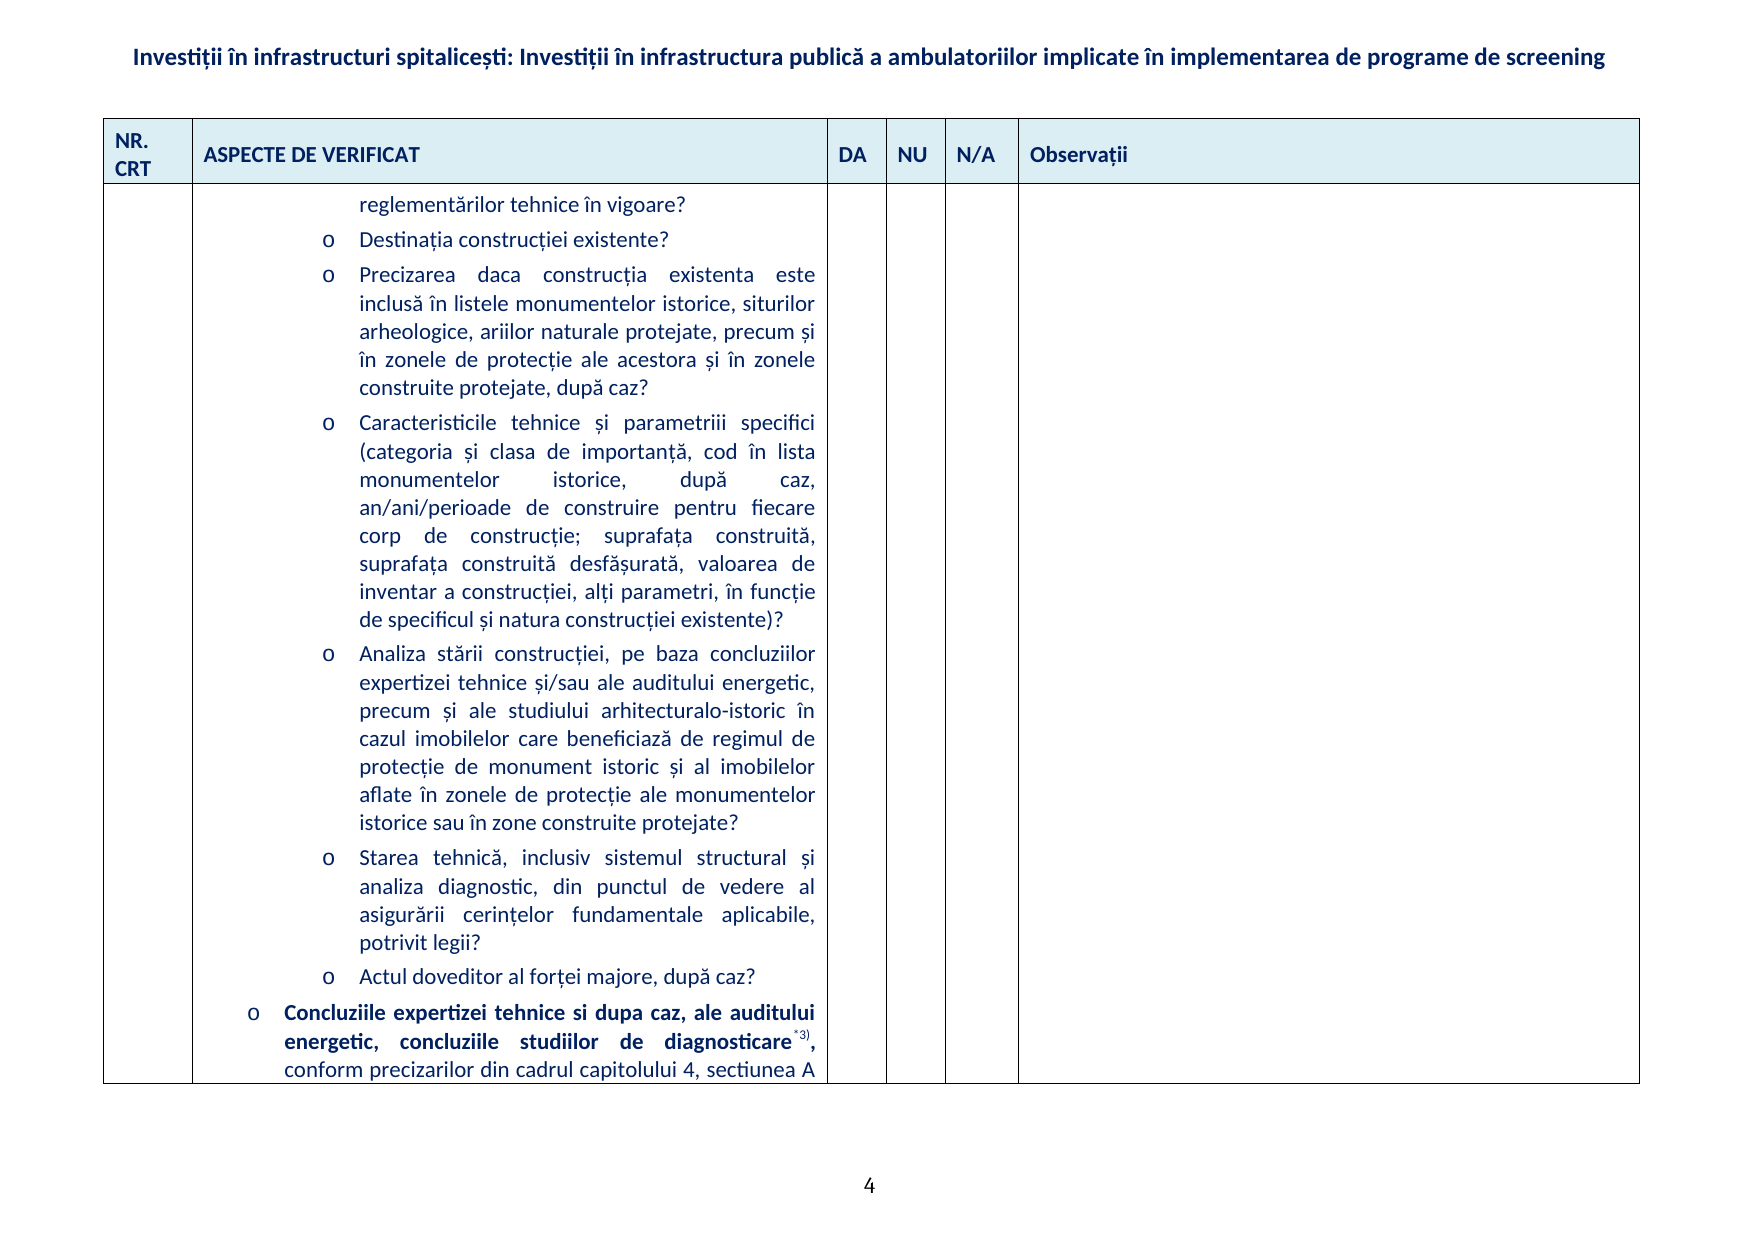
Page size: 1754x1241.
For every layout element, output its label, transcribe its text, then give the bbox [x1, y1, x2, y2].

table_header NU [887, 119, 945, 183]
table_cell [946, 184, 1018, 1083]
table_header DA [828, 119, 886, 183]
table_cell [1019, 184, 1639, 1083]
table_header ASPECTE DE VERIFICAT [193, 119, 827, 183]
table_header NR. CRT [104, 119, 192, 183]
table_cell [193, 184, 827, 1083]
table_cell [828, 184, 886, 1083]
table_cell [104, 184, 192, 1083]
table_header N/A [946, 119, 1018, 183]
table_header Observații [1019, 119, 1639, 183]
table_cell [887, 184, 945, 1083]
